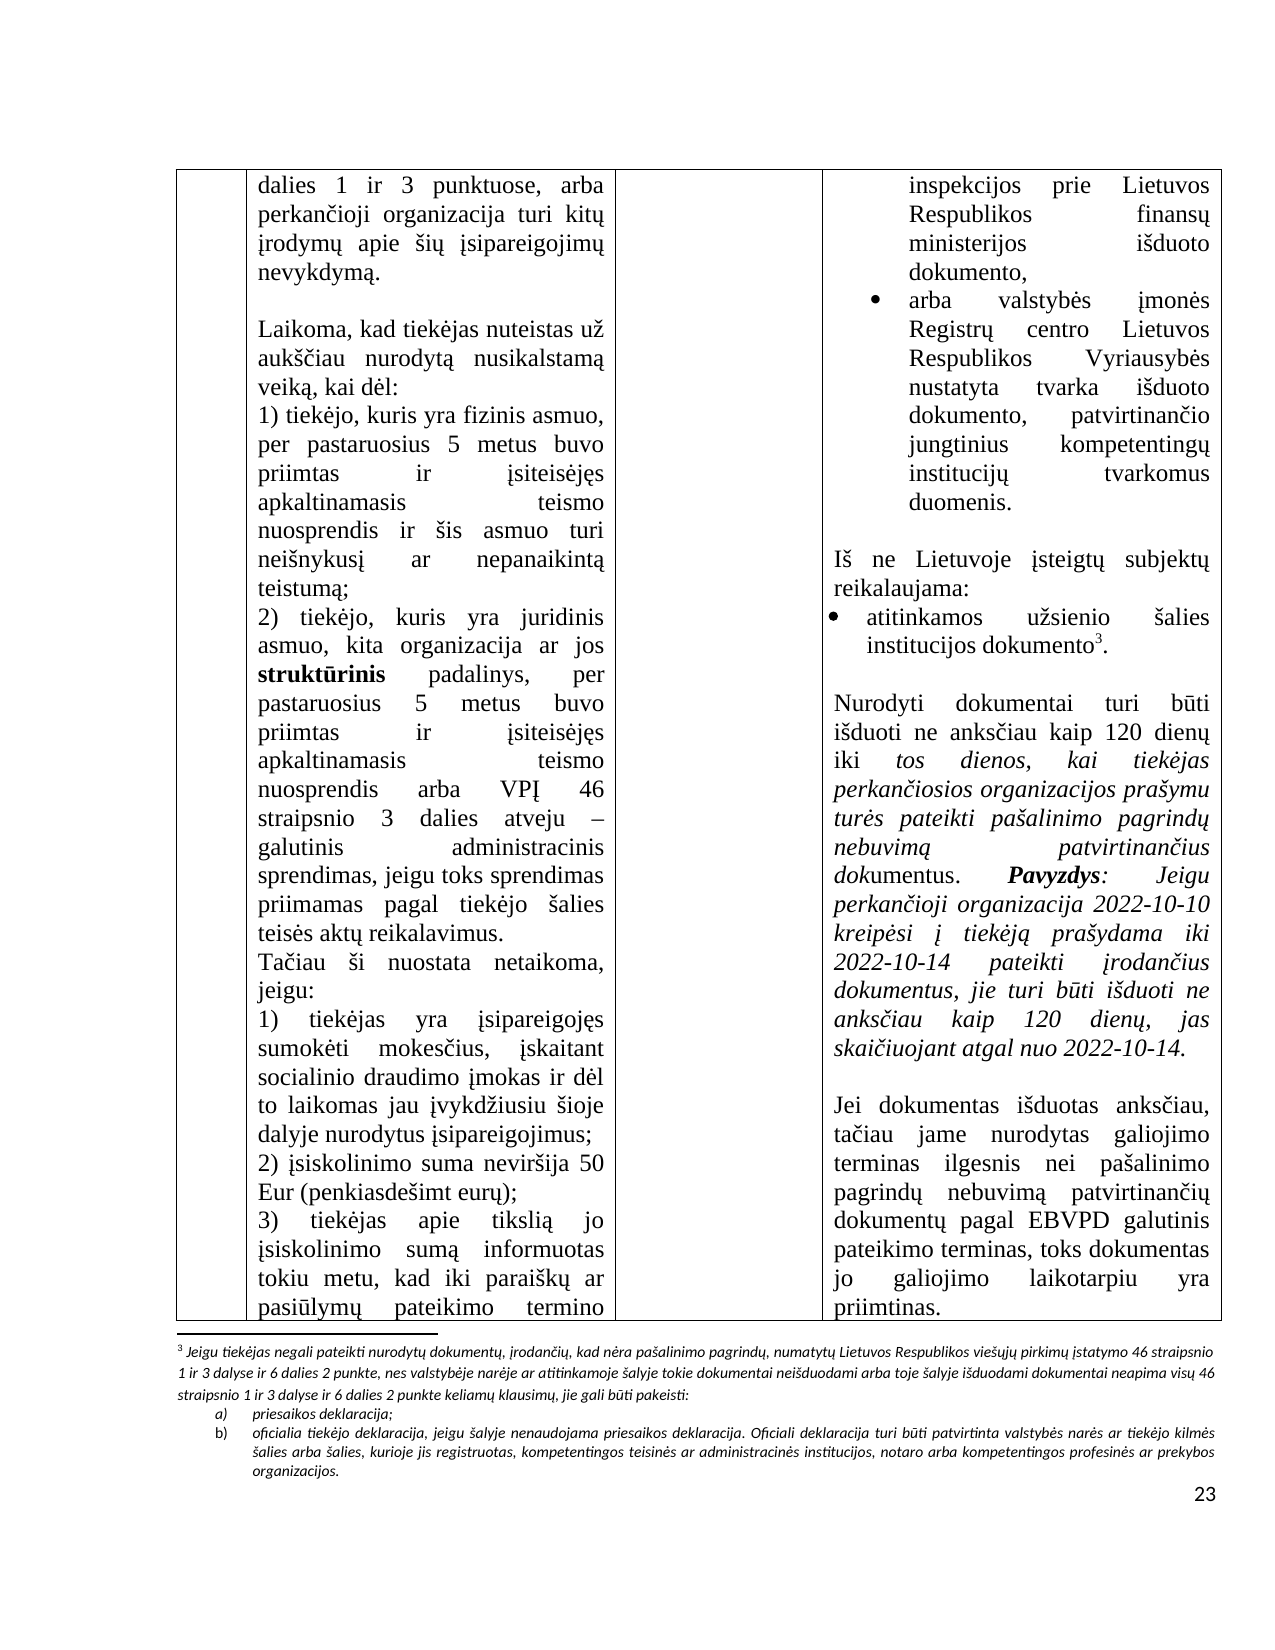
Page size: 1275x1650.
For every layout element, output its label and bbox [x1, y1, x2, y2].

table_cell [177, 170, 246, 1320]
table_cell [823, 170, 1221, 1320]
table_cell [247, 170, 615, 1320]
table_cell [616, 170, 822, 1320]
